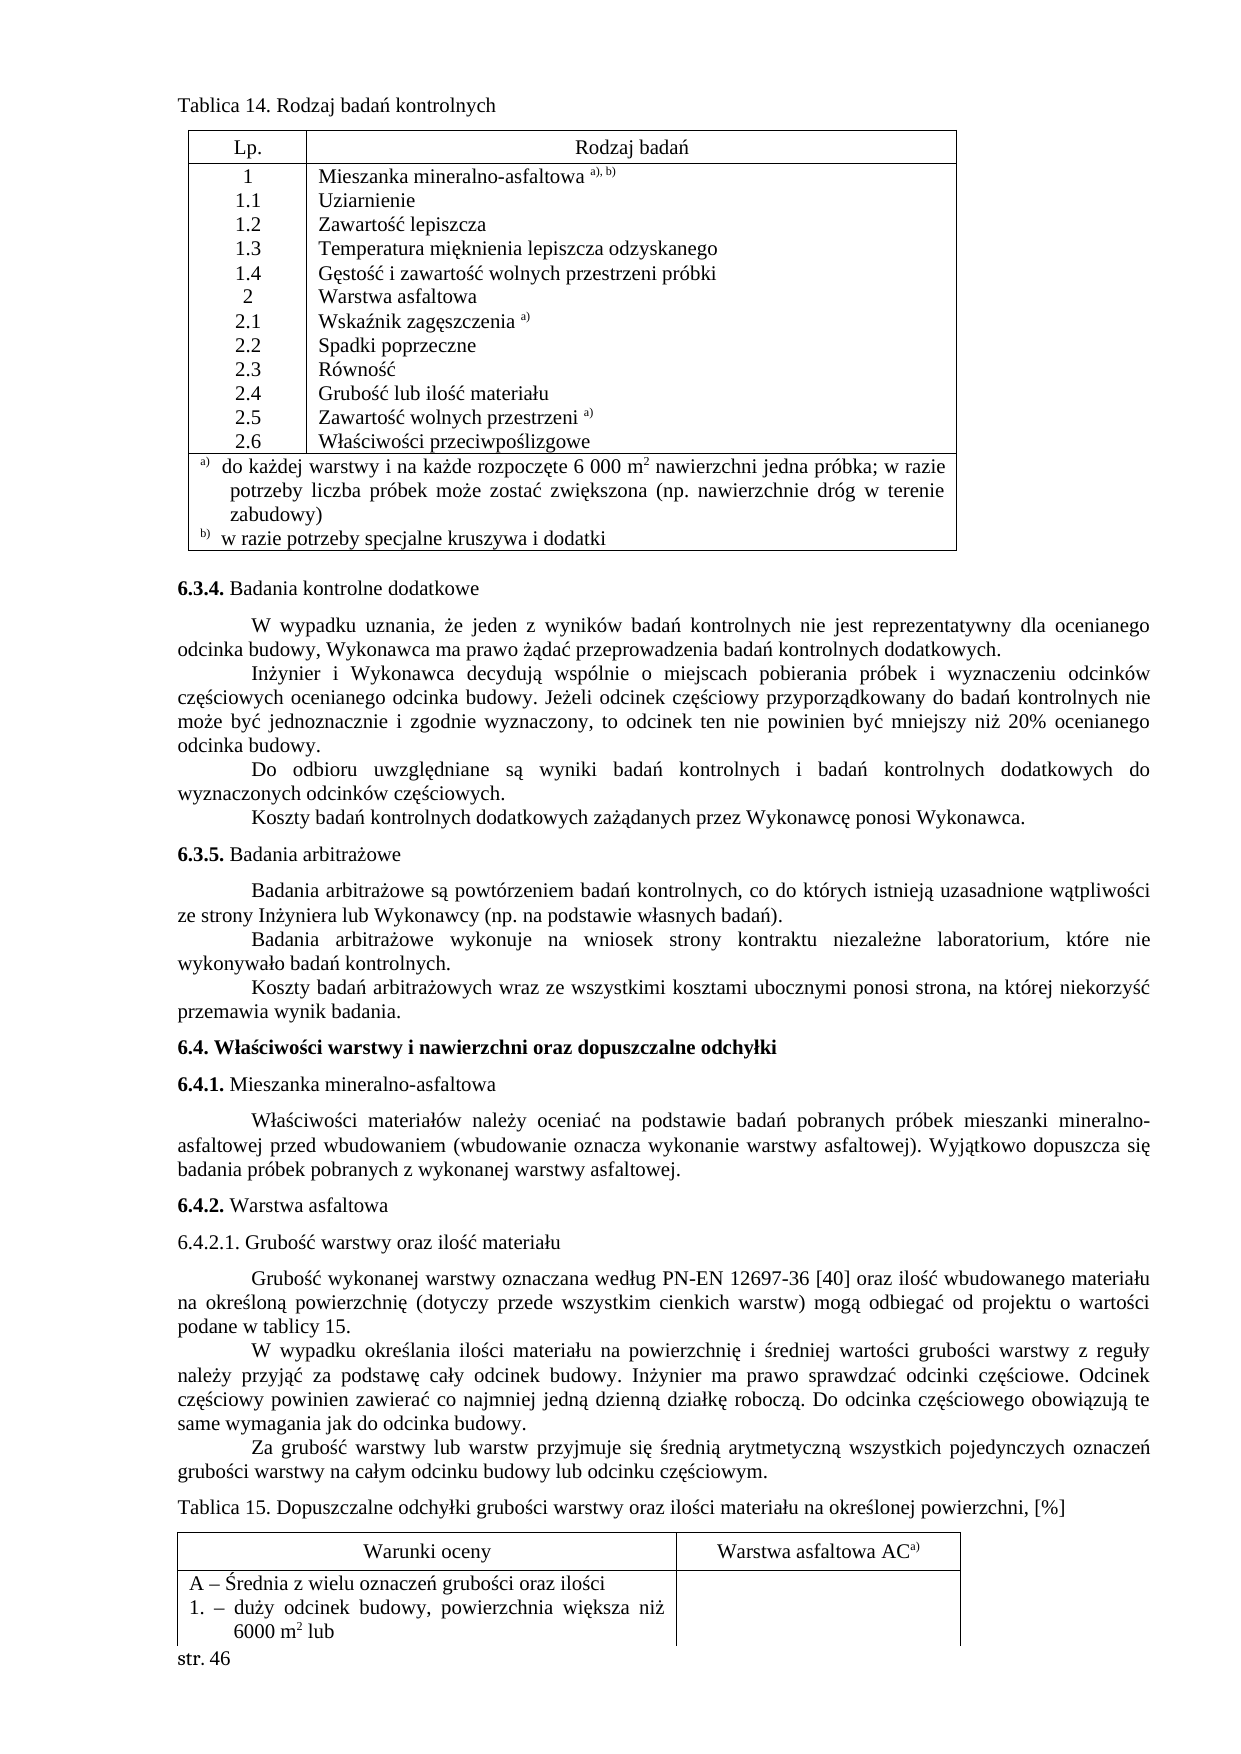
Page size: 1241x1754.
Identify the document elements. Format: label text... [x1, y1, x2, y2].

text Tablica 14. Rodzaj badań kontrolnych [177, 93, 1152, 117]
text Badania arbitrażowe wykonuje na wniosek strony kontraktu niezależne laboratorium, które nie wykonywało badań kontrolnych. [177, 927, 1152, 975]
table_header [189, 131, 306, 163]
text Właściwości materiałów należy oceniać na podstawie badań pobranych próbek mieszanki mineralno-asfaltowej przed wbudowaniem (wbudowanie oznacza wykonanie warstwy asfaltowej). Wyjątkowo dopuszcza się badania próbek pobranych z wykonanej warstwy asfaltowej. [177, 1108, 1152, 1181]
text Tablica 15. Dopuszczalne odchyłki grubości warstwy oraz ilości materiału na określonej powierzchni, [%] [177, 1495, 1152, 1519]
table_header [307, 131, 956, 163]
subtitle 6.4. Właściwości warstwy i nawierzchni oraz dopuszczalne odchyłki [177, 1035, 1152, 1059]
text W wypadku uznania, że jeden z wyników badań kontrolnych nie jest reprezentatywny dla ocenianego odcinka budowy, Wykonawca ma prawo żądać przeprowadzenia badań kontrolnych dodatkowych. [177, 613, 1152, 661]
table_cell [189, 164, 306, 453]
text Koszty badań kontrolnych dodatkowych zażądanych przez Wykonawcę ponosi Wykonawca. [177, 805, 1152, 829]
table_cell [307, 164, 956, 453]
text Do odbioru uwzględniane są wyniki badań kontrolnych i badań kontrolnych dodatkowych do wyznaczonych odcinków częściowych. [177, 757, 1152, 805]
text Badania arbitrażowe są powtórzeniem badań kontrolnych, co do których istnieją uzasadnione wątpliwości ze strony Inżyniera lub Wykonawcy (np. na podstawie własnych badań). [177, 878, 1152, 927]
text Za grubość warstwy lub warstw przyjmuje się średnią arytmetyczną wszystkich pojedynczych oznaczeń grubości warstwy na całym odcinku budowy lub odcinku częściowym. [177, 1435, 1152, 1483]
text W wypadku określania ilości materiału na powierzchnię i średniej wartości grubości warstwy z reguły należy przyjąć za podstawę cały odcinek budowy. Inżynier ma prawo sprawdzać odcinki częściowe. Odcinek częściowy powinien zawierać co najmniej jedną dzienną działkę roboczą. Do odcinka częściowego obowiązują te same wymagania jak do odcinka budowy. [177, 1338, 1152, 1435]
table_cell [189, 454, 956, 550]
text 6.4.1. Mieszanka mineralno-asfaltowa [177, 1072, 1152, 1096]
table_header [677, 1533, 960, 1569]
text 6.3.5. Badania arbitrażowe [177, 842, 1152, 866]
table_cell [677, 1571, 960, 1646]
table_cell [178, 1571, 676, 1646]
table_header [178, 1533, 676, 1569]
text Koszty badań arbitrażowych wraz ze wszystkimi kosztami ubocznymi ponosi strona, na której niekorzyść przemawia wynik badania. [177, 975, 1152, 1023]
text Inżynier i Wykonawca decydują wspólnie o miejscach pobierania próbek i wyznaczeniu odcinków częściowych ocenianego odcinka budowy. Jeżeli odcinek częściowy przyporządkowany do badań kontrolnych nie może być jednoznacznie i zgodnie wyznaczony, to odcinek ten nie powinien być mniejszy niż 20% ocenianego odcinka budowy. [177, 661, 1152, 757]
text 6.3.4. Badania kontrolne dodatkowe [177, 576, 1152, 600]
text Grubość wykonanej warstwy oznaczana według PN-EN 12697-36 [40] oraz ilość wbudowanego materiału na określoną powierzchnię (dotyczy przede wszystkim cienkich warstw) mogą odbiegać od projektu o wartości podane w tablicy 15. [177, 1266, 1152, 1338]
text 6.4.2. Warstwa asfaltowa [177, 1193, 1152, 1217]
text 6.4.2.1. Grubość warstwy oraz ilość materiału [177, 1230, 1152, 1254]
